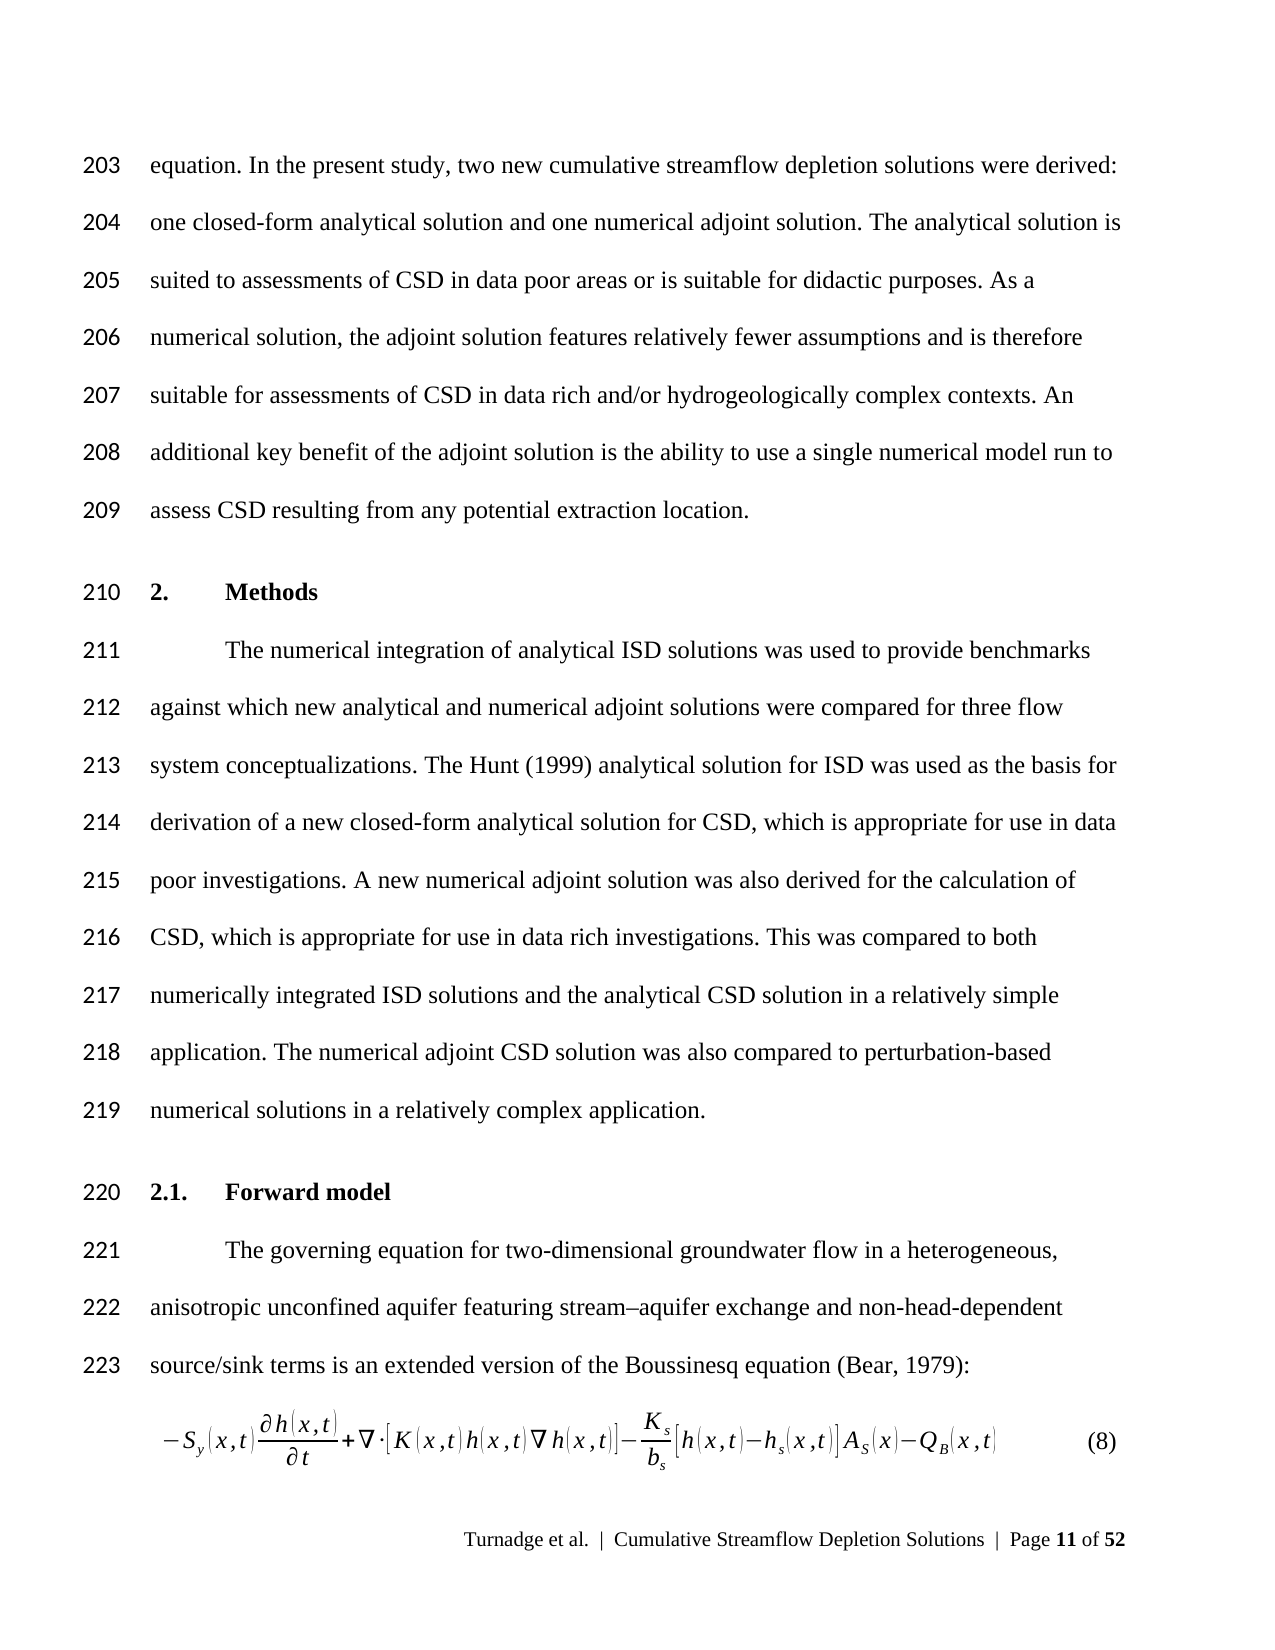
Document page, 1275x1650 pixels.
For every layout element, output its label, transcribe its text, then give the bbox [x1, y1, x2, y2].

table_header [150, 1408, 994, 1486]
subtitle Forward model [150, 1177, 1125, 1206]
text The governing equation for two-dimensional groundwater flow in a heterogeneous, anisotropic unconfined aquifer featuring stream–aquifer exchange and non-head-dependent source/sink terms is an extended version of the Boussinesq equation (Bear, 1979): [150, 1235, 1125, 1379]
subtitle Methods [150, 577, 1125, 606]
table_header (8) [994, 1408, 1128, 1486]
text The numerical integration of analytical ISD solutions was used to provide benchmarks against which new analytical and numerical adjoint solutions were compared for three flow system conceptualizations. The Hunt (1999) analytical solution for ISD was used as the basis for derivation of a new closed-form analytical solution for CSD, which is appropriate for use in data poor investigations. A new numerical adjoint solution was also derived for the calculation of CSD, which is appropriate for use in data rich investigations. This was compared to both numerically integrated ISD solutions and the analytical CSD solution in a relatively simple application. The numerical adjoint CSD solution was also compared to perturbation-based numerical solutions in a relatively complex application. [150, 635, 1125, 1124]
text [150, 150, 1125, 524]
